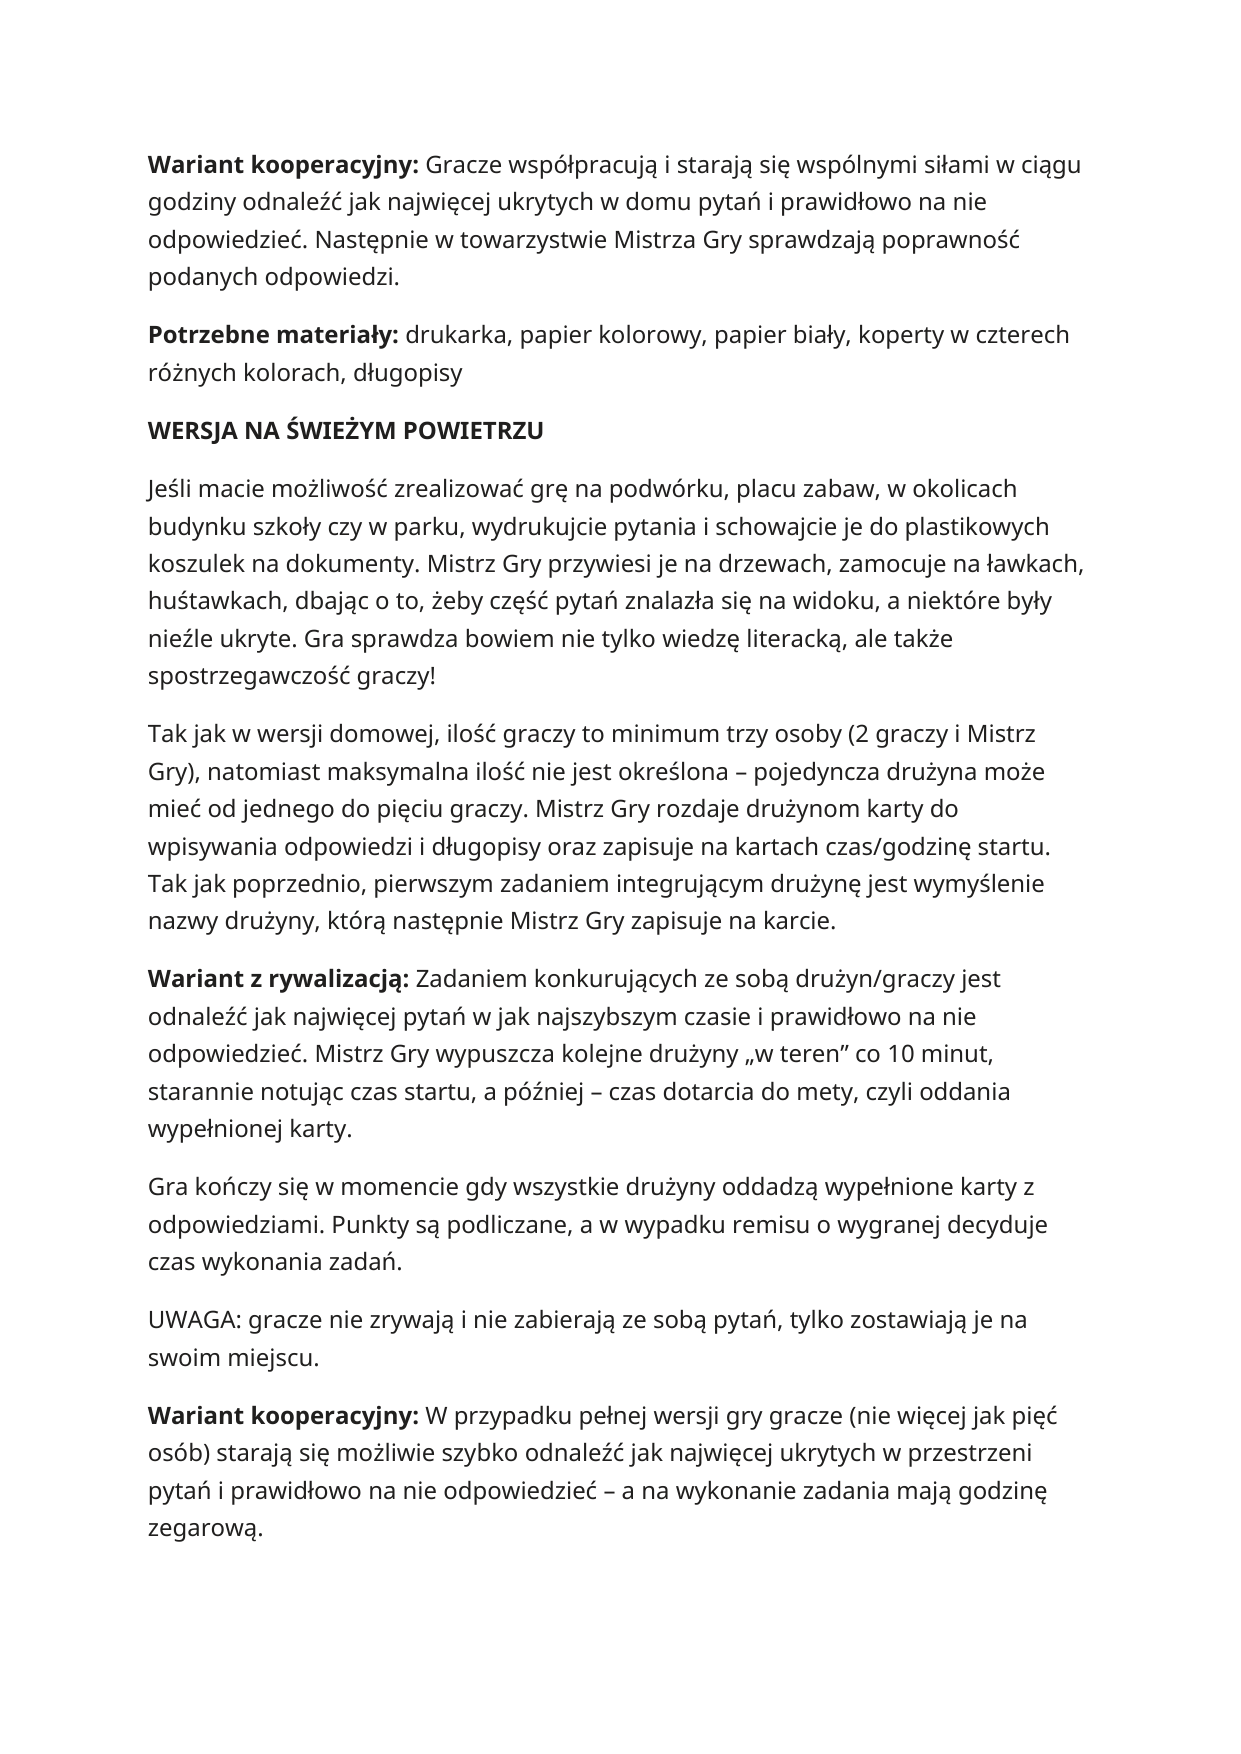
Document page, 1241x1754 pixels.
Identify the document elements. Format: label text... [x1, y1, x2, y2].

text Wariant kooperacyjny: Gracze współpracują i starają się wspólnymi siłami w ciągu godziny odnaleźć jak najwięcej ukrytych w domu pytań i prawidłowo na nie odpowiedzieć. Następnie w towarzystwie Mistrza Gry sprawdzają poprawność podanych odpowiedzi. [148, 148, 1093, 292]
text Wariant z rywalizacją: Zadaniem konkurujących ze sobą drużyn/graczy jest odnaleźć jak najwięcej pytań w jak najszybszym czasie i prawidłowo na nie odpowiedzieć. Mistrz Gry wypuszcza kolejne drużyny „w teren” co 10 minut, starannie notując czas startu, a później – czas dotarcia do mety, czyli oddania wypełnionej karty. [148, 962, 1093, 1144]
text WERSJA NA ŚWIEŻYM POWIETRZU [148, 414, 1093, 446]
text Wariant kooperacyjny: W przypadku pełnej wersji gry gracze (nie więcej jak pięć osób) starają się możliwie szybko odnaleźć jak najwięcej ukrytych w przestrzeni pytań i prawidłowo na nie odpowiedzieć – a na wykonanie zadania mają godzinę zegarową. [148, 1399, 1093, 1543]
text Potrzebne materiały: drukarka, papier kolorowy, papier biały, koperty w czterech różnych kolorach, długopisy [148, 318, 1093, 388]
text Jeśli macie możliwość zrealizować grę na podwórku, placu zabaw, w okolicach budynku szkoły czy w parku, wydrukujcie pytania i schowajcie je do plastikowych koszulek na dokumenty. Mistrz Gry przywiesi je na drzewach, zamocuje na ławkach, huśtawkach, dbając o to, żeby część pytań znalazła się na widoku, a niektóre były nieźle ukryte. Gra sprawdza bowiem nie tylko wiedzę literacką, ale także spostrzegawczość graczy! [148, 472, 1093, 691]
text Gra kończy się w momencie gdy wszystkie drużyny oddadzą wypełnione karty z odpowiedziami. Punkty są podliczane, a w wypadku remisu o wygranej decyduje czas wykonania zadań. [148, 1170, 1093, 1277]
text Tak jak w wersji domowej, ilość graczy to minimum trzy osoby (2 graczy i Mistrz Gry), natomiast maksymalna ilość nie jest określona – pojedyncza drużyna może mieć od jednego do pięciu graczy. Mistrz Gry rozdaje drużynom karty do wpisywania odpowiedzi i długopisy oraz zapisuje na kartach czas/godzinę startu. Tak jak poprzednio, pierwszym zadaniem integrującym drużynę jest wymyślenie nazwy drużyny, którą następnie Mistrz Gry zapisuje na karcie. [148, 717, 1093, 937]
text UWAGA: gracze nie zrywają i nie zabierają ze sobą pytań, tylko zostawiają je na swoim miejscu. [148, 1303, 1093, 1373]
